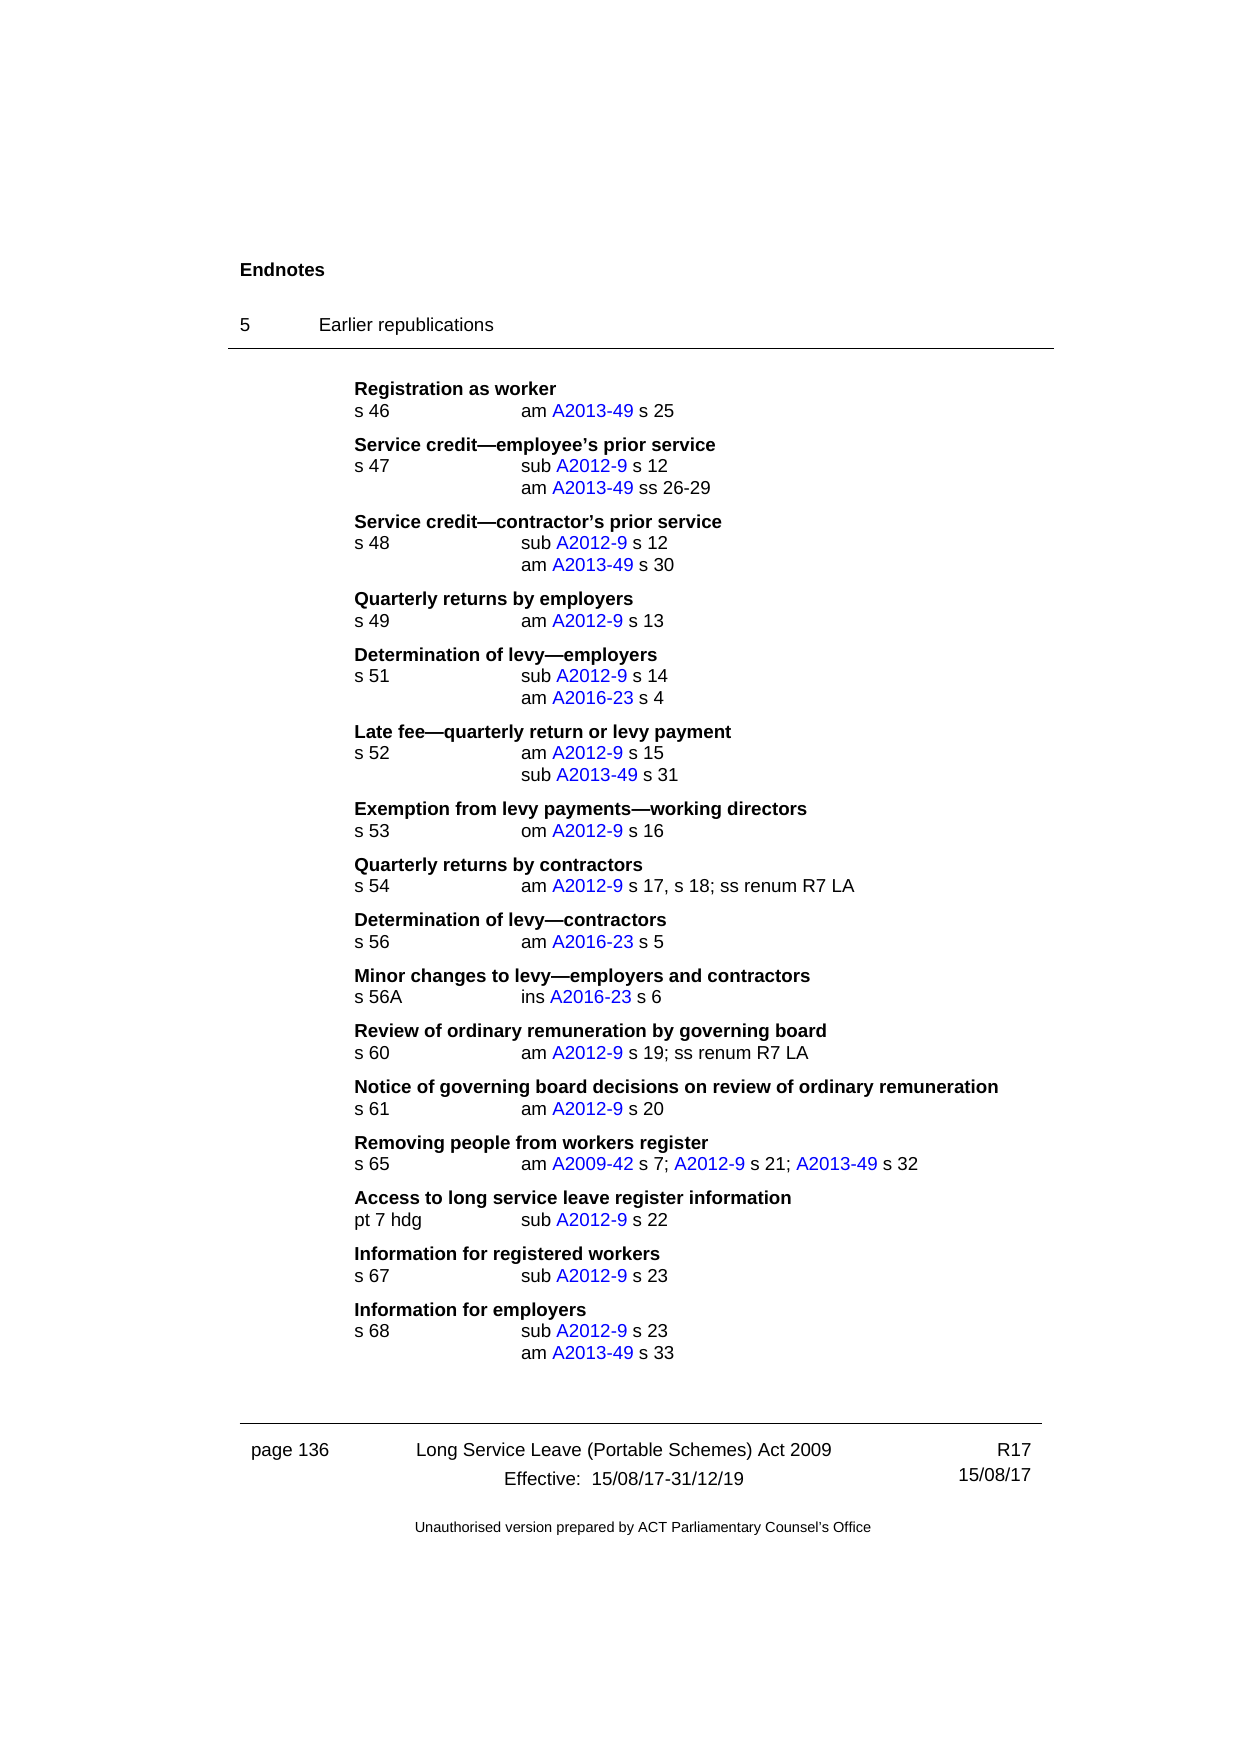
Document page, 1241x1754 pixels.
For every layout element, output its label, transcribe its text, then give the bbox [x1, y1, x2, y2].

text Quarterly returns by contractors [354, 853, 1042, 875]
text s 47 sub A2012-9 s 12 [354, 455, 1042, 477]
text s 67 sub A2012-9 s 23 [354, 1264, 1042, 1286]
text s 52 am A2012-9 s 15 [354, 742, 1042, 764]
text s 48 sub A2012-9 s 12 [354, 532, 1042, 554]
text Access to long service leave register information [354, 1187, 1042, 1209]
text Determination of levy—contractors [354, 909, 1042, 931]
text s 65 am A2009-42 s 7; A2012-9 s 21; A2013-49 s 32 [354, 1153, 1042, 1175]
text pt 7 hdg sub A2012-9 s 22 [354, 1209, 1042, 1230]
text Service credit—contractor’s prior service [354, 511, 1042, 532]
text Late fee—quarterly return or levy payment [354, 721, 1042, 742]
text s 51 sub A2012-9 s 14 [354, 665, 1042, 687]
text Minor changes to levy—employers and contractors [354, 965, 1042, 986]
text am A2013-49 s 33 [354, 1342, 1042, 1363]
text sub A2013-49 s 31 [354, 764, 1042, 785]
text s 61 am A2012-9 s 20 [354, 1097, 1042, 1119]
text s 53 om A2012-9 s 16 [354, 819, 1042, 841]
text s 56A ins A2016-23 s 6 [354, 986, 1042, 1008]
text am A2016-23 s 4 [354, 687, 1042, 708]
text Review of ordinary remuneration by governing board [354, 1020, 1042, 1042]
text s 54 am A2012-9 s 17, s 18; ss renum R7 LA [354, 875, 1042, 897]
text s 46 am A2013-49 s 25 [354, 399, 1042, 421]
text Removing people from workers register [354, 1132, 1042, 1153]
text Information for employers [354, 1298, 1042, 1320]
text Exemption from levy payments—working directors [354, 798, 1042, 819]
text am A2013-49 ss 26-29 [354, 477, 1042, 498]
text Information for registered workers [354, 1243, 1042, 1264]
text s 68 sub A2012-9 s 23 [354, 1320, 1042, 1342]
text Determination of levy—employers [354, 643, 1042, 665]
text Service credit—employee’s prior service [354, 433, 1042, 455]
text Notice of governing board decisions on review of ordinary remuneration [354, 1076, 1042, 1097]
text s 60 am A2012-9 s 19; ss renum R7 LA [354, 1042, 1042, 1063]
text Registration as worker [354, 378, 1042, 399]
text s 56 am A2016-23 s 5 [354, 931, 1042, 952]
text s 49 am A2012-9 s 13 [354, 609, 1042, 631]
text am A2013-49 s 30 [354, 554, 1042, 575]
text Quarterly returns by employers [354, 588, 1042, 609]
